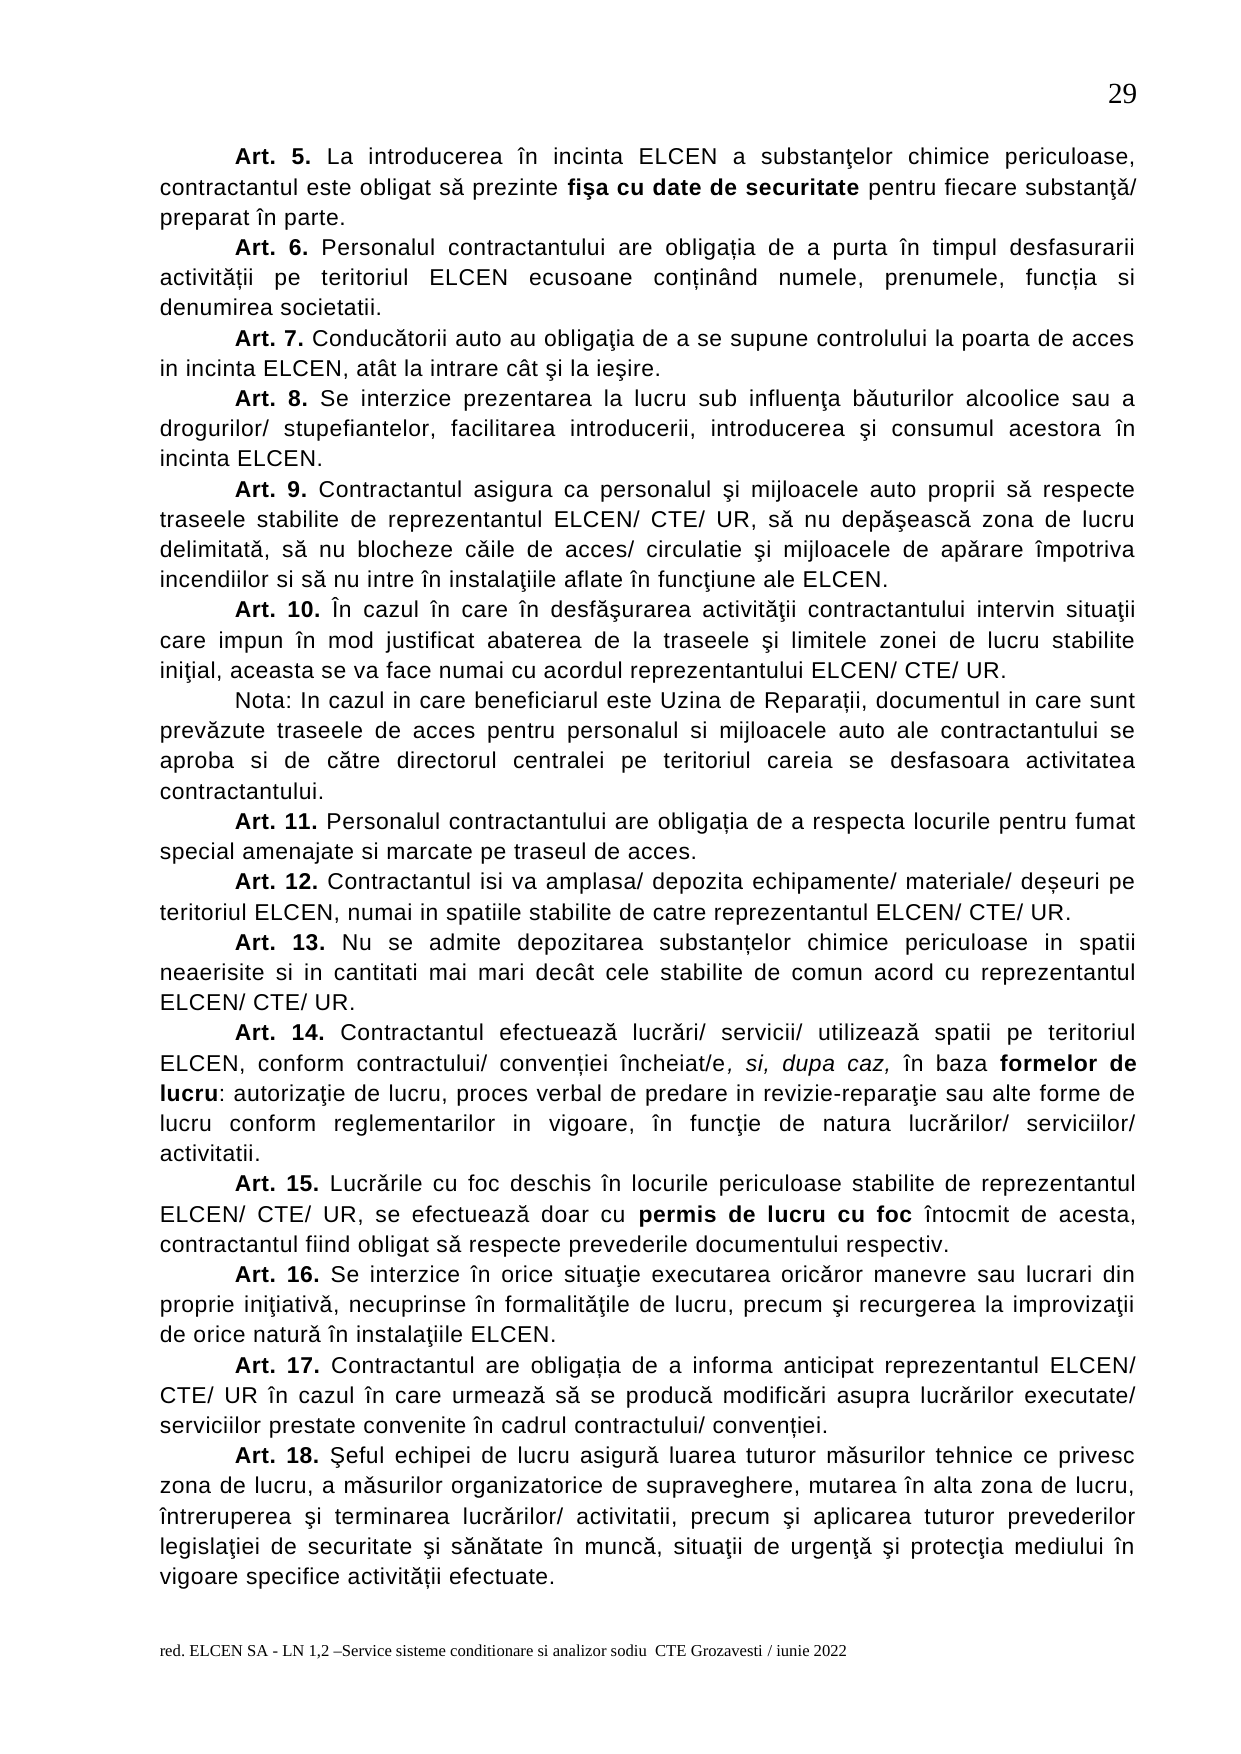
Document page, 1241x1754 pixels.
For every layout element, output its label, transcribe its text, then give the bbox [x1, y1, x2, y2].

text Art. 14. Contractantul efectuează lucrǎri/ servicii/ utilizează spatii pe teritoriul ELCEN, conform contractului/ convenției încheiat/e, si, dupa caz, în baza formelor de lucru: autorizaţie de lucru, proces verbal de predare in revizie-reparaţie sau alte forme de lucru conform reglementarilor in vigoare, în funcţie de natura lucrǎrilor/ serviciilor/ activitatii. [159, 1019, 1137, 1166]
text Art. 17. Contractantul are obligația de a informa anticipat reprezentantul ELCEN/ CTE/ UR în cazul în care urmează să se producă modificări asupra lucrǎrilor executate/ serviciilor prestate convenite în cadrul contractului/ convenției. [159, 1352, 1137, 1438]
text Art. 12. Contractantul isi va amplasa/ depozita echipamente/ materiale/ deșeuri pe teritoriul ELCEN, numai in spatiile stabilite de catre reprezentantul ELCEN/ CTE/ UR. [159, 868, 1137, 925]
text Nota: In cazul in care beneficiarul este Uzina de Reparații, documentul in care sunt prevăzute traseele de acces pentru personalul si mijloacele auto ale contractantului se aproba si de către directorul centralei pe teritoriul careia se desfasoara activitatea contractantului. [159, 687, 1137, 804]
text Art. 8. Se interzice prezentarea la lucru sub influenţa bǎuturilor alcoolice sau a drogurilor/ stupefiantelor, facilitarea introducerii, introducerea şi consumul acestora în incinta ELCEN. [159, 385, 1137, 472]
text Art. 5. La introducerea în incinta ELCEN a substanţelor chimice periculoase, contractantul este obligat sǎ prezinte fişa cu date de securitate pentru fiecare substanţǎ/ preparat în parte. [159, 143, 1137, 230]
text Art. 9. Contractantul asigura ca personalul şi mijloacele auto proprii sǎ respecte traseele stabilite de reprezentantul ELCEN/ CTE/ UR, sǎ nu depăşească zona de lucru delimitatǎ, să nu blocheze cǎile de acces/ circulatie şi mijloacele de apǎrare împotriva incendiilor si să nu intre în instalaţiile aflate în funcţiune ale ELCEN. [159, 476, 1137, 592]
text Art. 11. Personalul contractantului are obligația de a respecta locurile pentru fumat special amenajate si marcate pe traseul de acces. [159, 808, 1137, 864]
text Art. 6. Personalul contractantului are obligația de a purta în timpul desfasurarii activității pe teritoriul ELCEN ecusoane conținând numele, prenumele, funcția si denumirea societatii. [159, 234, 1137, 321]
text Art. 18. Şeful echipei de lucru asigurǎ luarea tuturor mǎsurilor tehnice ce privesc zona de lucru, a mǎsurilor organizatorice de supraveghere, mutarea în alta zona de lucru, întreruperea şi terminarea lucrǎrilor/ activitatii, precum şi aplicarea tuturor prevederilor legislaţiei de securitate şi sănătate în muncă, situaţii de urgenţǎ şi protecţia mediului în vigoare specifice activității efectuate. [159, 1442, 1137, 1589]
text Art. 13. Nu se admite depozitarea substanțelor chimice periculoase in spatii neaerisite si in cantitati mai mari decât cele stabilite de comun acord cu reprezentantul ELCEN/ CTE/ UR. [159, 929, 1137, 1015]
text Art. 10. În cazul în care în desfăşurarea activităţii contractantului intervin situaţii care impun în mod justificat abaterea de la traseele şi limitele zonei de lucru stabilite iniţial, aceasta se va face numai cu acordul reprezentantului ELCEN/ CTE/ UR. [159, 596, 1137, 683]
text Art. 15. Lucrǎrile cu foc deschis în locurile periculoase stabilite de reprezentantul ELCEN/ CTE/ UR, se efectuează doar cu permis de lucru cu foc întocmit de acesta, contractantul fiind obligat sǎ respecte prevederile documentului respectiv. [159, 1170, 1137, 1257]
text Art. 16. Se interzice în orice situaţie executarea oricǎror manevre sau lucrari din proprie iniţiativǎ, necuprinse în formalitǎţile de lucru, precum şi recurgerea la improvizaţii de orice naturǎ în instalaţiile ELCEN. [159, 1261, 1137, 1348]
text Art. 7. Conducătorii auto au obligaţia de a se supune controlului la poarta de acces in incinta ELCEN, atât la intrare cât şi la ieşire. [159, 324, 1137, 381]
